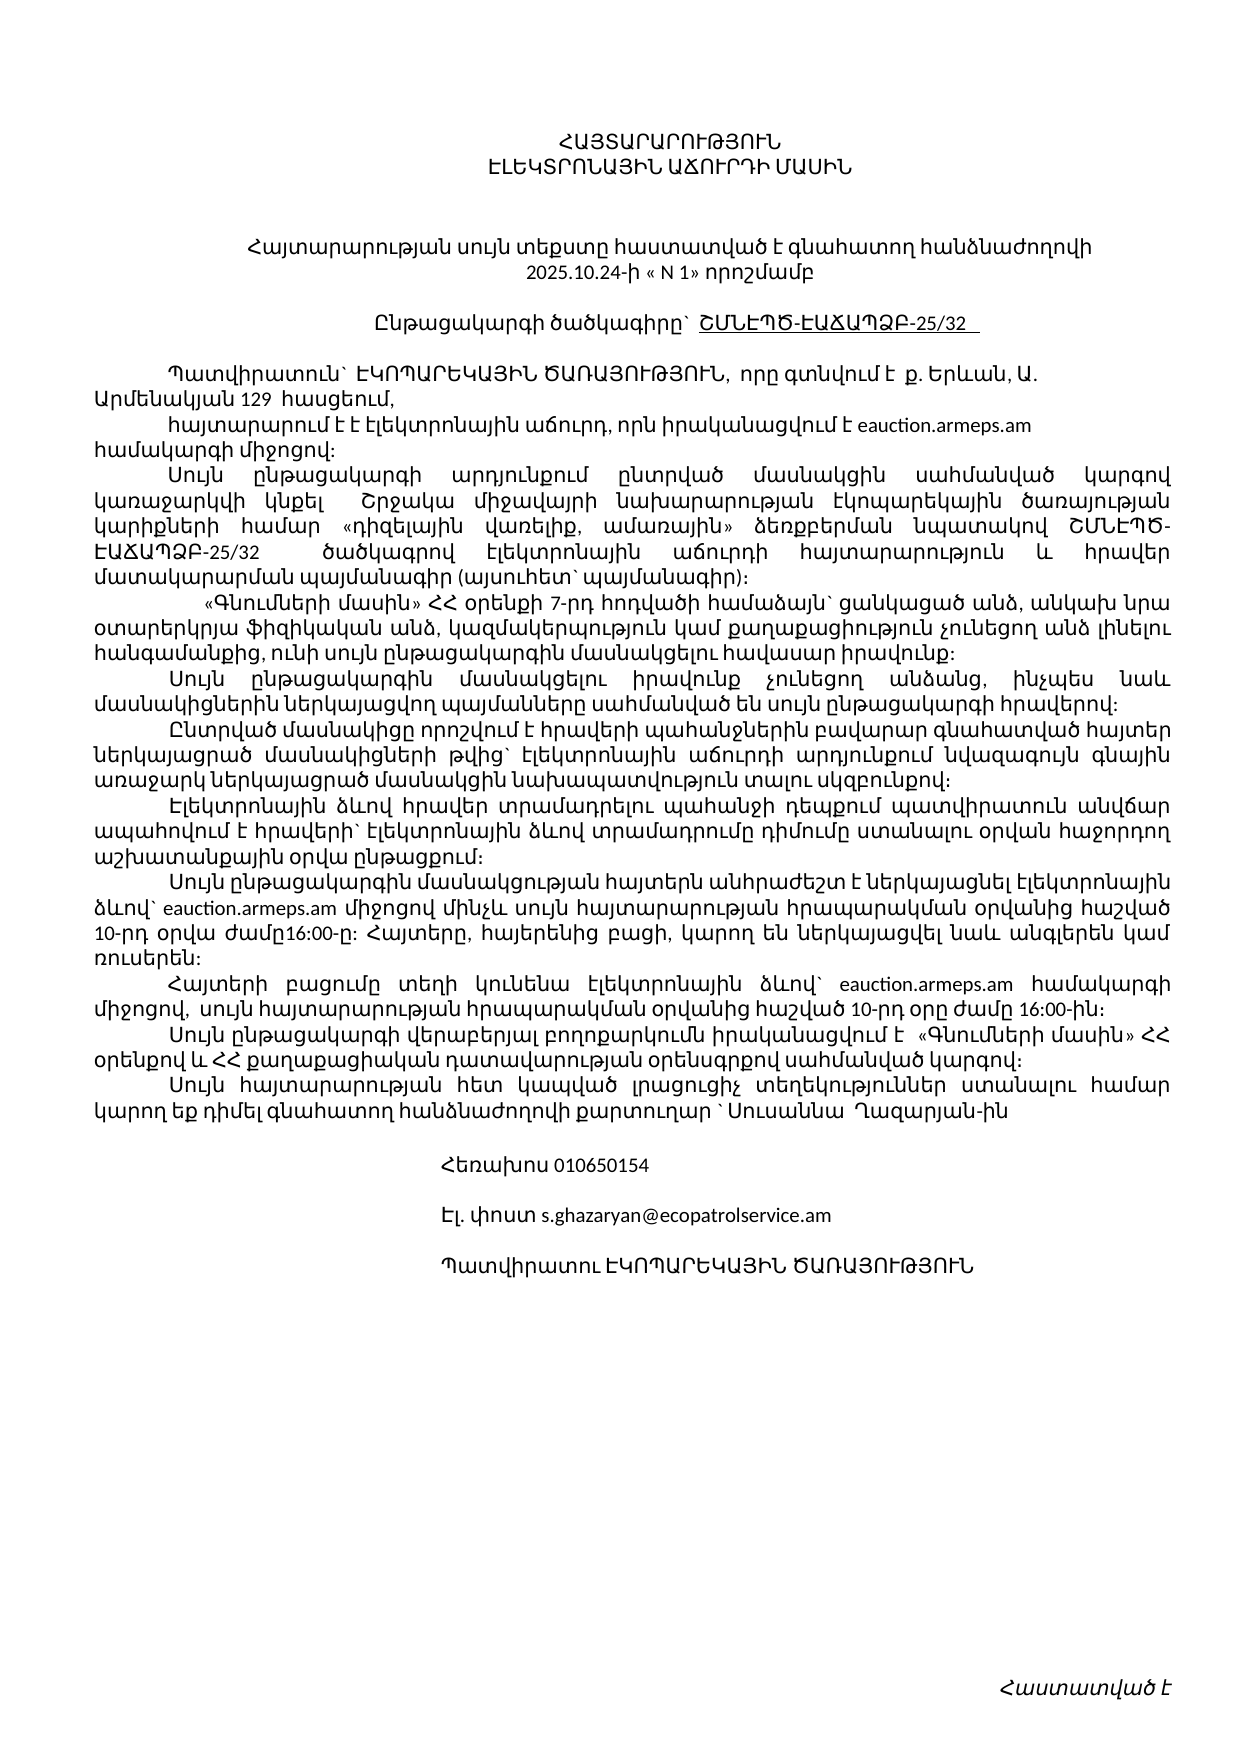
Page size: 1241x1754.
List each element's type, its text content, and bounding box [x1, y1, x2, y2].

text Հաստատված է [94, 1675, 1171, 1701]
text Ընթացակարգի ծածկագիրը` ՇՄՆԷՊԾ-ԷԱՃԱՊՁԲ-25/32 [94, 310, 1171, 336]
text Սույն ընթացակարգին մասնակցելու իրավունք չունեցող անձանց, ինչպես նաև մասնակիցներին ներկայացվող պայմանները սահմանված են սույն ընթացակարգի հրավերով: [94, 666, 1171, 717]
text «Գնումների մասին» ՀՀ օրենքի 7-րդ հոդվածի համաձայն` ցանկացած անձ, անկախ նրա օտարերկրյա ֆիզիկական անձ, կազմակերպություն կամ քաղաքացիություն չունեցող անձ լինելու հանգամանքից, ունի սույն ընթացակարգին մասնակցելու հավասար իրավունք: [94, 590, 1171, 666]
text Էլ. փոստ s.ghazaryan@ecopatrolservice.am [94, 1203, 1171, 1228]
text 2025.10.24 -ի « N 1» որոշմամբ [94, 259, 1171, 285]
text Սույն ընթացակարգի արդյունքում ընտրված մասնակցին սահմանված կարգով կառաջարկվի կնքել Շրջակա միջավայրի նախարարության էկոպարեկային ծառայության կարիքների համար «դիզելային վառելիք, ամառային» ձեռքբերման նպատակով ՇՄՆԷՊԾ-ԷԱՃԱՊՁԲ-25/32 ծածկագրով էլեկտրոնային աճուրդի հայտարարություն և հրավեր մատակարարման պայմանագիր (այսուհետ` պայմանագիր)։ [94, 463, 1171, 590]
text Սույն ընթացակարգի վերաբերյալ բողոքարկումն իրականացվում է «Գնումների մասին» ՀՀ օրենքով և ՀՀ քաղաքացիական դատավարության օրենսգրքով սահմանված կարգով։ [94, 1022, 1171, 1073]
text Ընտրված մասնակիցը որոշվում է հրավերի պահանջներին բավարար գնահատված հայտեր ներկայացրած մասնակիցների թվից` էլեկտրոնային աճուրդի արդյունքում նվազագույն գնային առաջարկ ներկայացրած մասնակցին նախապատվություն տալու սկզբունքով։ [94, 717, 1171, 793]
text Սույն ընթացակարգին մասնակցության հայտերն անհրաժեշտ է ներկայացնել էլեկտրոնային ձևով` eauction.armeps.am միջոցով մինչև սույն հայտարարության հրապարակման օրվանից հաշված 10-րդ օրվա ժամը16:00-ը: Հայտերը, հայերենից բացի, կարող են ներկայացվել նաև անգլերեն կամ ռուսերեն: [94, 869, 1171, 971]
text Էլեկտրոնային ձևով հրավեր տրամադրելու պահանջի դեպքում պատվիրատուն անվճար ապահովում է հրավերի` էլեկտրոնային ձևով տրամադրումը դիմումը ստանալու օրվան հաջորդող աշխատանքային օրվա ընթացքում։ [94, 793, 1171, 869]
text ԷԼԵԿՏՐՈՆԱՅԻՆ ԱՃՈՒՐԴԻ ՄԱՍԻՆ [94, 154, 1171, 180]
text Հայտերի բացումը տեղի կունենա էլեկտրոնային ձևով` eauction.armeps.am համակարգի միջոցով, սույն հայտարարության հրապարակման օրվանից հաշված 10-րդ օրը ժամը 16:00-ին։ [94, 971, 1171, 1022]
text Հայտարարության սույն տեքստը հաստատված է գնահատող հանձնաժողովի [94, 234, 1171, 259]
text Հեռախոս 010650154 [94, 1152, 1171, 1177]
text հայտարարում է է էլեկտրոնային աճուրդ, որն իրականացվում է eauction.armeps.am համակարգի միջոցով: [94, 412, 1171, 463]
text ՀԱՅՏԱՐԱՐՈՒԹՅՈՒՆ [94, 129, 1171, 154]
text Պատվիրատուն` ԷԿՈՊԱՐԵԿԱՅԻՆ ԾԱՌԱՅՈՒԹՅՈՒՆ, որը գտնվում է ք. Երևան, Ա. Արմենակյան 129 հասցեում, [94, 361, 1171, 412]
text Պատվիրատու ԷԿՈՊԱՐԵԿԱՅԻՆ ԾԱՌԱՅՈՒԹՅՈՒՆ [94, 1253, 1171, 1279]
text Սույն հայտարարության հետ կապված լրացուցիչ տեղեկություններ ստանալու համար կարող եք դիմել գնահատող հանձնաժողովի քարտուղար ` Սուսաննա Ղազարյան-ին [94, 1073, 1171, 1123]
